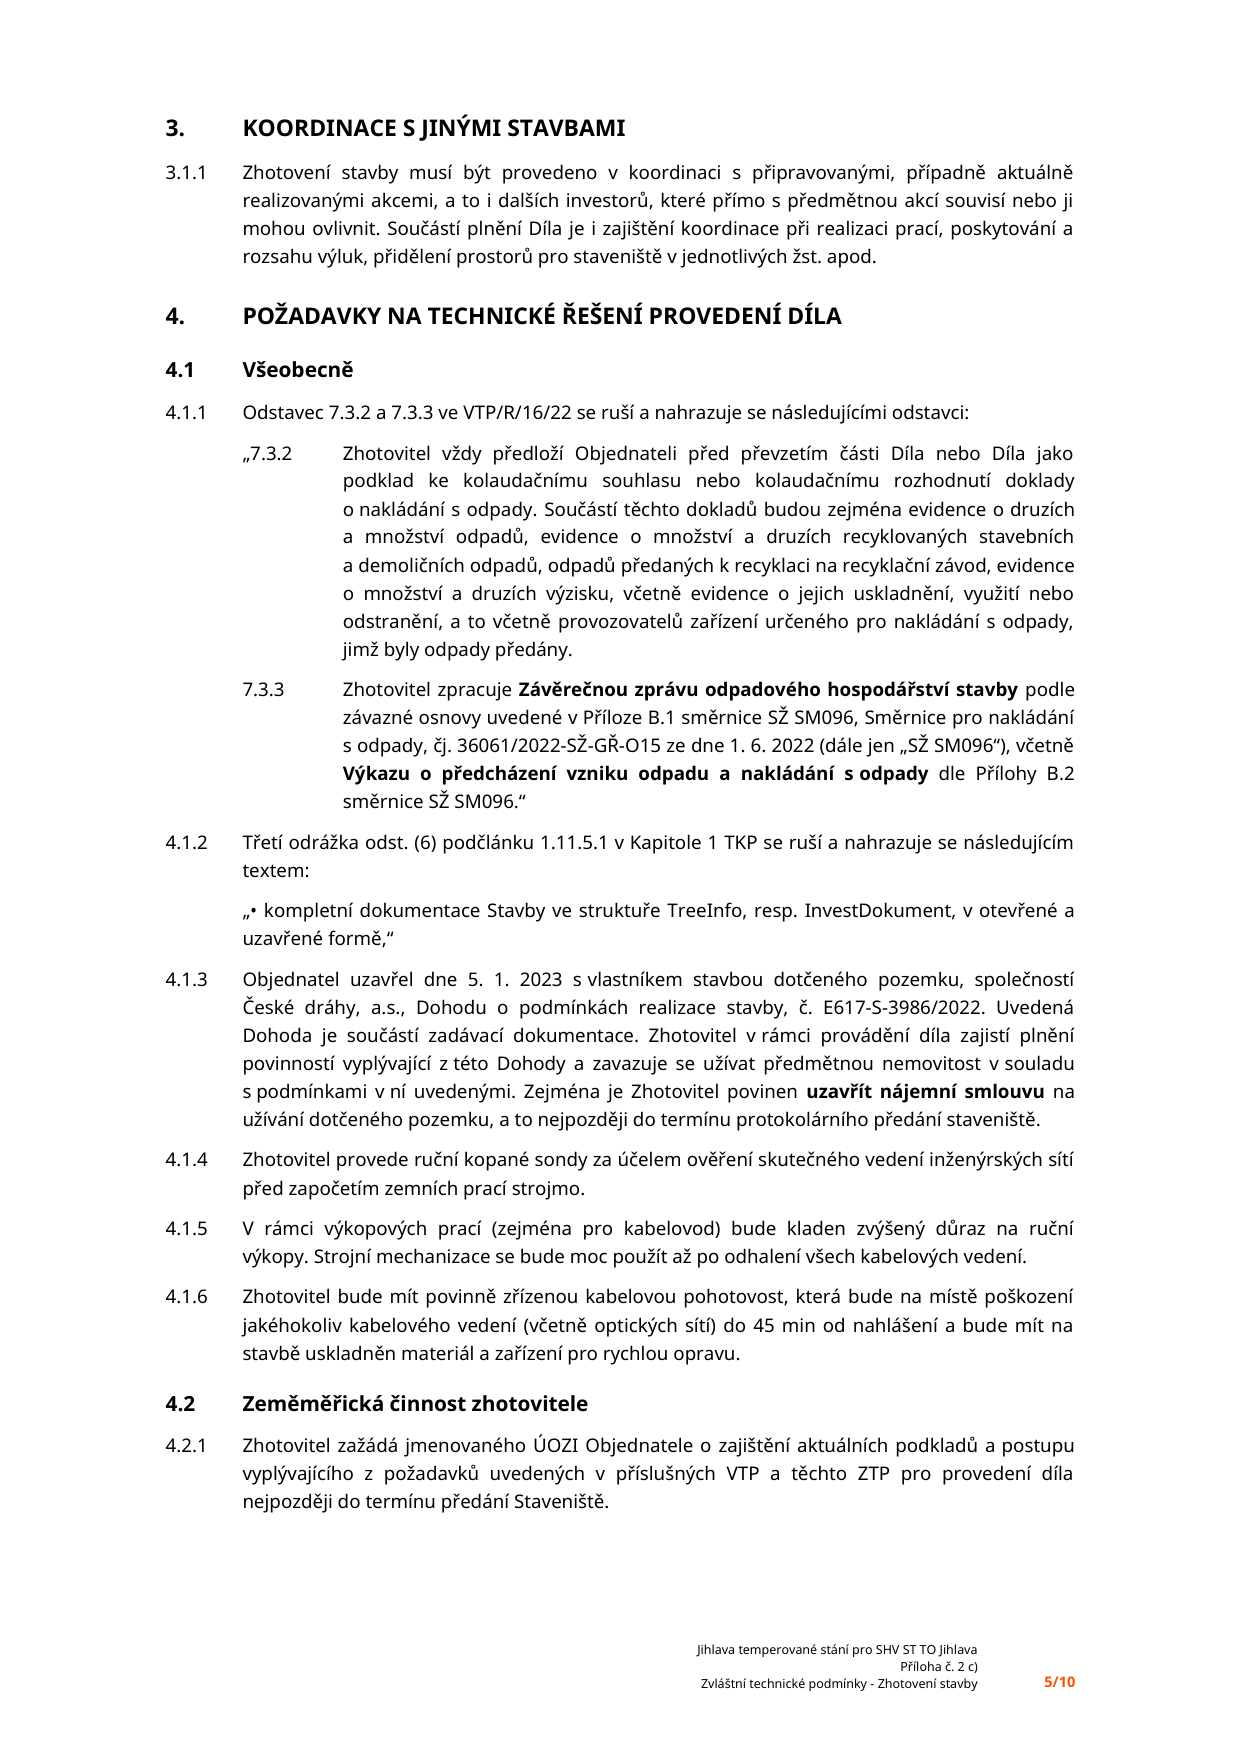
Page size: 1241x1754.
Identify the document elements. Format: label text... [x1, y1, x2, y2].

text Zhotovitel bude mít povinně zřízenou kabelovou pohotovost, která bude na místě poškození jakéhokoliv kabelového vedení (včetně optických sítí) do 45 min od nahlášení a bude mít na stavbě uskladněn materiál a zařízení pro rychlou opravu. [165, 1284, 1075, 1365]
text Objednatel uzavřel dne 5. 1. 2023 s vlastníkem stavbou dotčeného pozemku, společností České dráhy, a.s., Dohodu o podmínkách realizace stavby, č. E617-S-3986/2022. Uvedená Dohoda je součástí zadávací dokumentace. Zhotovitel v rámci provádění díla zajistí plnění povinností vyplývající z této Dohody a zavazuje se užívat předmětnou nemovitost v souladu s podmínkami v ní uvedenými. Zejména je Zhotovitel povinen uzavřít nájemní smlouvu na užívání dotčeného pozemku, a to nejpozději do termínu protokolárního předání staveniště. [165, 966, 1075, 1132]
text Odstavec 7.3.2 a 7.3.3 ve VTP/R/16/22 se ruší a nahrazuje se následujícími odstavci: [165, 399, 1075, 425]
text 7.3.3 Zhotovitel zpracuje Závěrečnou zprávu odpadového hospodářství stavby podle závazné osnovy uvedené v Příloze B.1 směrnice SŽ SM096, Směrnice pro nakládání s odpady, čj. 36061/2022-SŽ-GŘ-O15 ze dne 1. 6. 2022 (dále jen „SŽ SM096“), včetně Výkazu o předcházení vzniku odpadu a nakládání s odpady dle Přílohy B.2 směrnice SŽ SM096.“ [242, 676, 1075, 814]
text Zhotovitel zažádá jmenovaného ÚOZI Objednatele o zajištění aktuálních podkladů a postupu vyplývajícího z požadavků uvedených v příslušných VTP a těchto ZTP pro provedení díla nejpozději do termínu předání Staveniště. [165, 1432, 1075, 1514]
text KOORDINACE S JINÝMI STAVBAMI [165, 112, 1075, 143]
text POŽADAVKY NA TECHNICKÉ ŘEŠENÍ PROVEDENÍ DÍLA [165, 300, 1075, 332]
list Třetí odrážka odst. (6) podčlánku 1.11.5.1 v Kapitole 1 TKP se ruší a nahrazuje se následujícím textem: [165, 829, 1075, 883]
text „• kompletní dokumentace Stavby ve struktuře TreeInfo, resp. InvestDokument, v otevřené a uzavřené formě,“ [242, 898, 1075, 951]
text Zhotovitel provede ruční kopané sondy za účelem ověření skutečného vedení inženýrských sítí před započetím zemních prací strojmo. [165, 1147, 1075, 1200]
text Zhotovení stavby musí být provedeno v koordinaci s připravovanými, případně aktuálně realizovanými akcemi, a to i dalších investorů, které přímo s předmětnou akcí souvisí nebo ji mohou ovlivnit. Součástí plnění Díla je i zajištění koordinace při realizaci prací, poskytování a rozsahu výluk, přidělení prostorů pro staveniště v jednotlivých žst. apod. [165, 159, 1075, 269]
text „7.3.2 Zhotovitel vždy předloží Objednateli před převzetím části Díla nebo Díla jako podklad ke kolaudačnímu souhlasu nebo kolaudačnímu rozhodnutí doklady o nakládání s odpady. Součástí těchto dokladů budou zejména evidence o druzích a množství odpadů, evidence o množství a druzích recyklovaných stavebních a demoličních odpadů, odpadů předaných k recyklaci na recyklační závod, evidence o množství a druzích výzisku, včetně evidence o jejich uskladnění, využití nebo odstranění, a to včetně provozovatelů zařízení určeného pro nakládání s odpady, jimž byly odpady předány. [242, 440, 1075, 661]
text Všeobecně [165, 356, 1075, 384]
text Zeměměřická činnost zhotovitele [165, 1389, 1075, 1417]
text V rámci výkopových prací (zejména pro kabelovod) bude kladen zvýšený důraz na ruční výkopy. Strojní mechanizace se bude moc použít až po odhalení všech kabelových vedení. [165, 1215, 1075, 1269]
